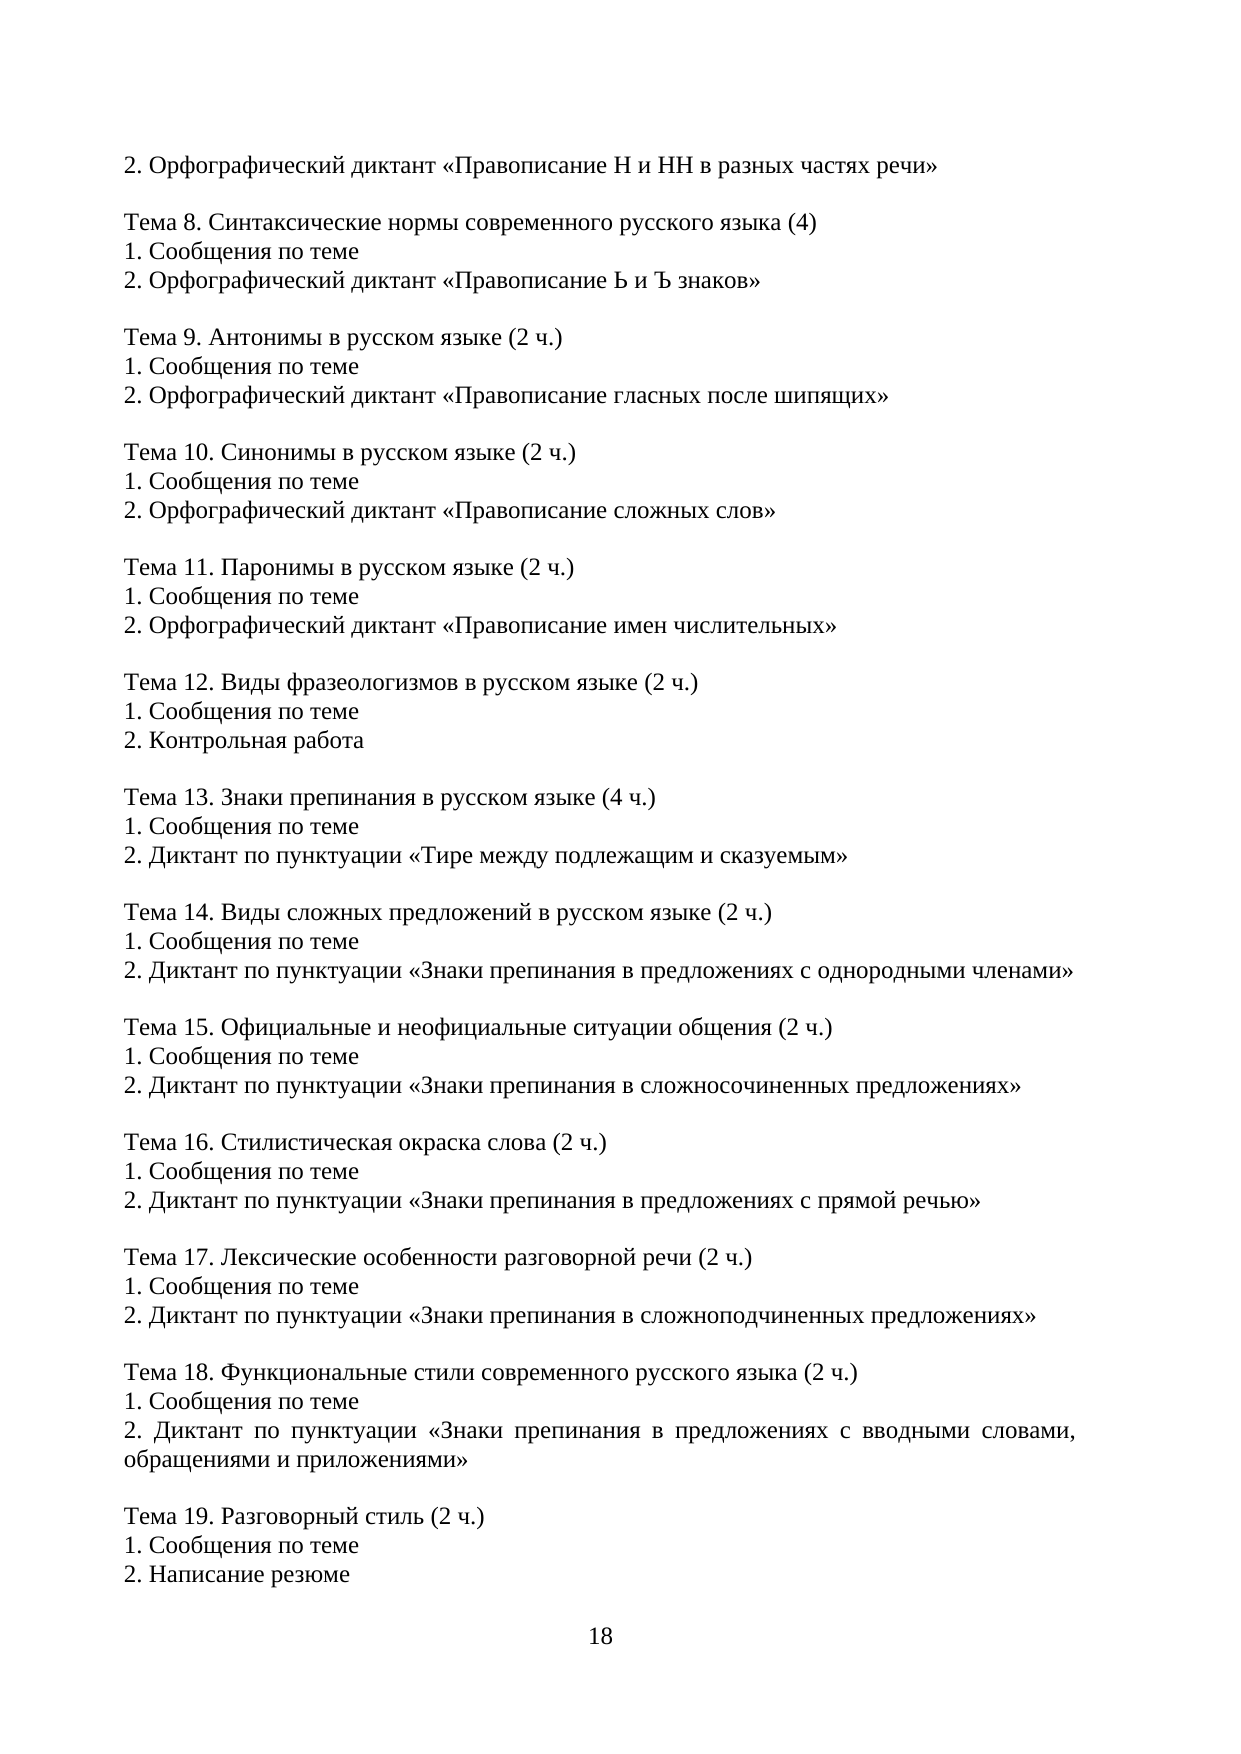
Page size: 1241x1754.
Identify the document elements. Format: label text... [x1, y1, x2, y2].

text 2. Орфографический диктант «Правописание сложных слов» [124, 495, 1077, 524]
text Тема 14. Виды сложных предложений в русском языке (2 ч.) [124, 897, 1077, 926]
text 2. Орфографический диктант «Правописание Н и НН в разных частях речи» [124, 150, 1077, 179]
text 1. Сообщения по теме [124, 1271, 1077, 1300]
text 1. Сообщения по теме [124, 581, 1077, 610]
text 2. Диктант по пунктуации «Знаки препинания в предложениях с однородными членами» [124, 955, 1077, 984]
text 2. Орфографический диктант «Правописание имен числительных» [124, 610, 1077, 639]
text Тема 17. Лексические особенности разговорной речи (2 ч.) [124, 1242, 1077, 1271]
text 1. Сообщения по теме [124, 811, 1077, 840]
text 1. Сообщения по теме [124, 466, 1077, 495]
text 1. Сообщения по теме [124, 351, 1077, 380]
text Тема 18. Функциональные стили современного русского языка (2 ч.) [124, 1357, 1077, 1386]
text Тема 8. Синтаксические нормы современного русского языка (4) [124, 207, 1077, 236]
text Тема 16. Стилистическая окраска слова (2 ч.) [124, 1127, 1077, 1156]
text Тема 15. Официальные и неофициальные ситуации общения (2 ч.) [124, 1012, 1077, 1041]
text 2. Контрольная работа [124, 725, 1077, 754]
text Тема 10. Синонимы в русском языке (2 ч.) [124, 437, 1077, 466]
text 1. Сообщения по теме [124, 1041, 1077, 1070]
text 2. Диктант по пунктуации «Знаки препинания в предложениях с прямой речью» [124, 1185, 1077, 1214]
text 2. Диктант по пунктуации «Знаки препинания в сложносочиненных предложениях» [124, 1070, 1077, 1099]
text 2. Диктант по пунктуации «Знаки препинания в сложноподчиненных предложениях» [124, 1300, 1077, 1329]
text Тема 19. Разговорный стиль (2 ч.) [124, 1501, 1077, 1530]
text 1. Сообщения по теме [124, 236, 1077, 265]
text 1. Сообщения по теме [124, 1386, 1077, 1415]
text Тема 9. Антонимы в русском языке (2 ч.) [124, 322, 1077, 351]
text 2. Диктант по пунктуации «Тире между подлежащим и сказуемым» [124, 840, 1077, 869]
text Тема 11. Паронимы в русском языке (2 ч.) [124, 552, 1077, 581]
text 2. Орфографический диктант «Правописание гласных после шипящих» [124, 380, 1077, 409]
text Тема 13. Знаки препинания в русском языке (4 ч.) [124, 782, 1077, 811]
text 1. Сообщения по теме [124, 1156, 1077, 1185]
text 1. Сообщения по теме [124, 1530, 1077, 1559]
text 2. Написание резюме [124, 1559, 1077, 1587]
text 2. Диктант по пунктуации «Знаки препинания в предложениях с вводными словами, обращениями и приложениями» [124, 1415, 1077, 1472]
text 1. Сообщения по теме [124, 696, 1077, 725]
text 2. Орфографический диктант «Правописание Ь и Ъ знаков» [124, 265, 1077, 294]
text Тема 12. Виды фразеологизмов в русском языке (2 ч.) [124, 667, 1077, 696]
text 1. Сообщения по теме [124, 926, 1077, 955]
